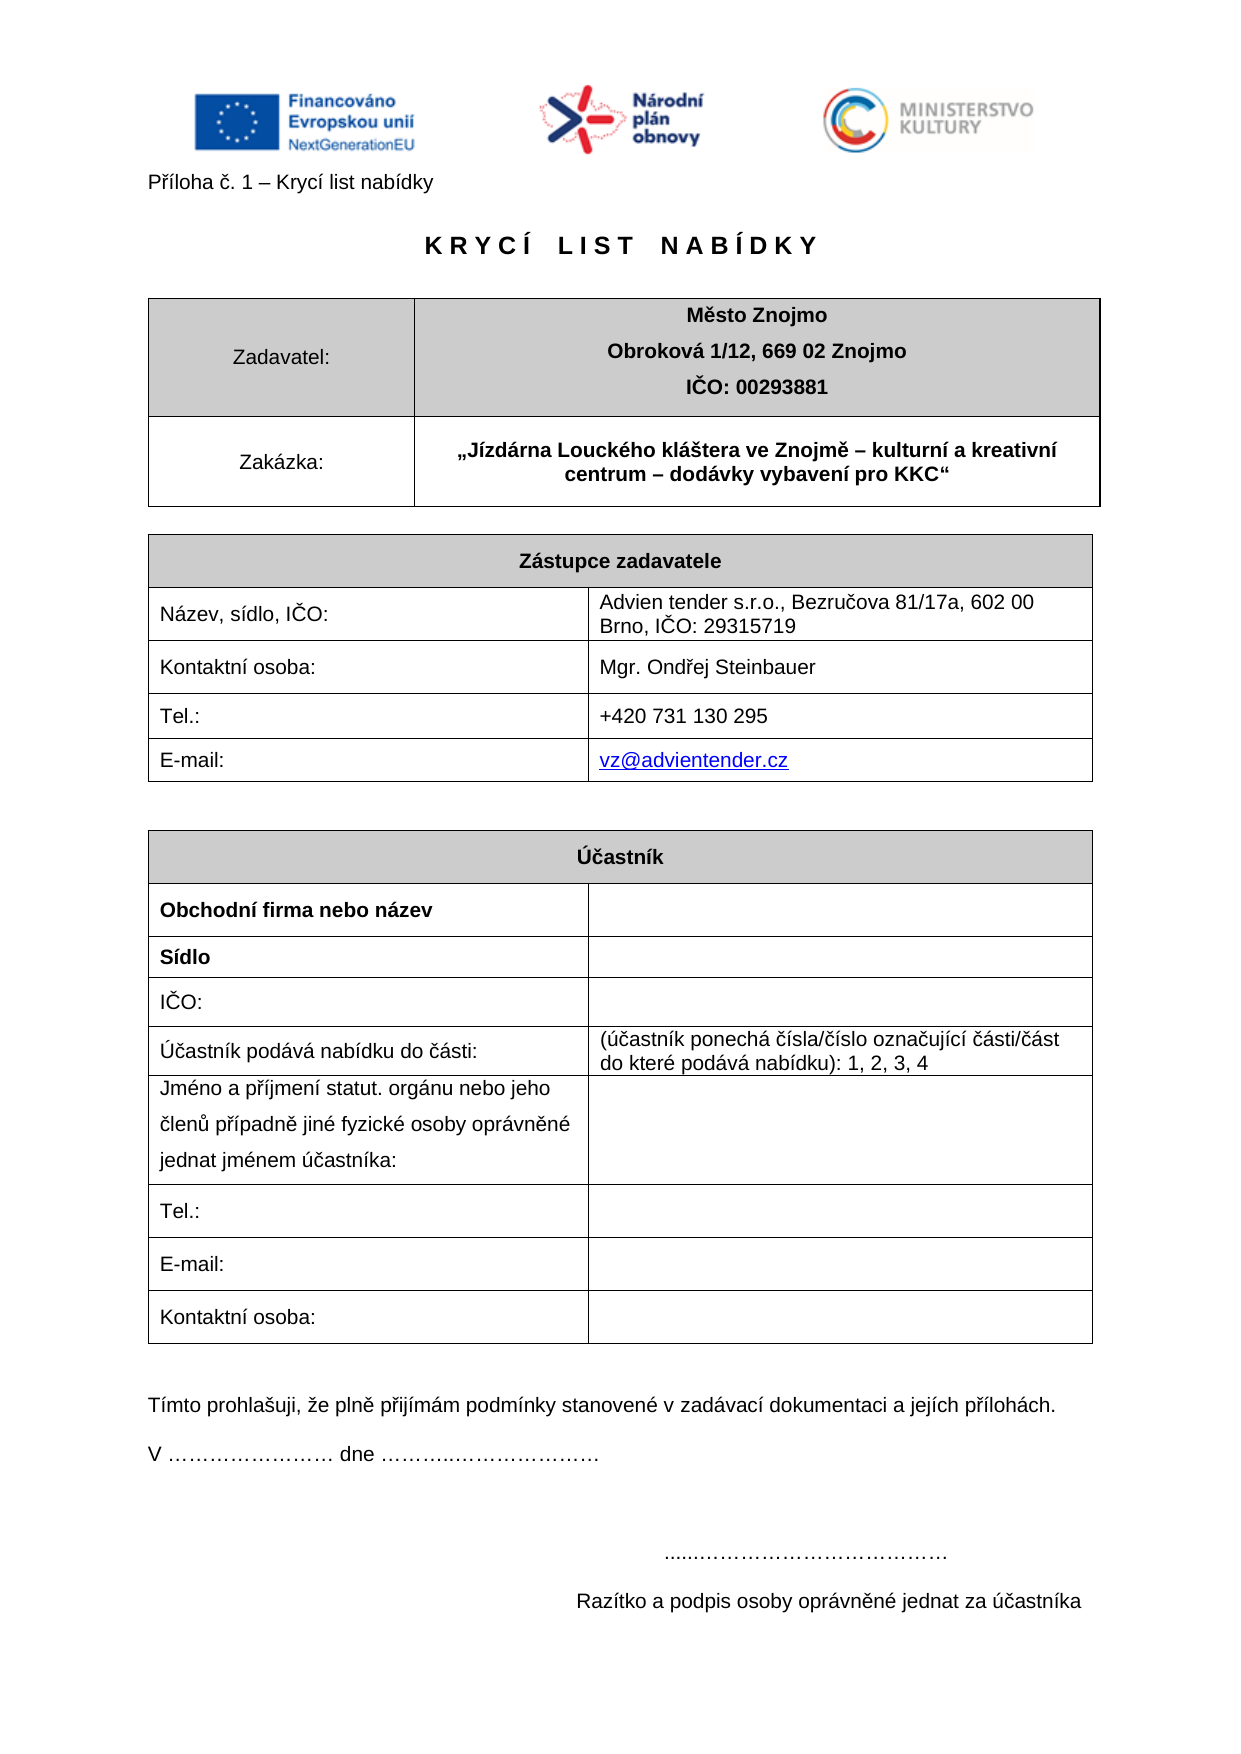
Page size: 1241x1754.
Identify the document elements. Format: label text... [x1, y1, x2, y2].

table_cell E-mail: [149, 739, 588, 781]
table_cell Mgr. Ondřej Steinbauer [589, 641, 1092, 693]
table_cell Název, sídlo, IČO: [149, 588, 588, 640]
table_cell Tel.: [149, 1185, 588, 1237]
table_cell [589, 1291, 1092, 1343]
table_header Zadavatel: [149, 299, 414, 416]
table_cell Advien tender s.r.o., Bezručova 81/17a, 602 00 Brno, IČO: 29315719 [589, 588, 1092, 640]
table_cell [589, 1076, 1092, 1184]
table_cell (účastník ponechá čísla/číslo označující části/část do které podává nabídku): 1, 2, 3, 4 [589, 1027, 1092, 1075]
table_cell Účastník podává nabídku do části: [149, 1027, 588, 1075]
table_cell [589, 884, 1092, 936]
table_header Účastník [149, 831, 1092, 883]
table_cell vz@advientender.cz [589, 739, 1092, 781]
table_cell Kontaktní osoba: [149, 641, 588, 693]
text Razítko a podpis osoby oprávněné jednat za účastníka [576, 1589, 1092, 1613]
text Tímto prohlašuji, že plně přijímám podmínky stanovené v zadávací dokumentaci a jejích přílohách. [148, 1393, 1092, 1417]
table_cell Jméno a příjmení statut. orgánu nebo jeho členů případně jiné fyzické osoby oprávněné jednat jménem účastníka: [149, 1076, 588, 1184]
table_header Město Znojmo Obroková 1/12, 669 02 Znojmo IČO: 00293881 [415, 299, 1099, 416]
table_cell Kontaktní osoba: [149, 1291, 588, 1343]
table_cell [589, 1185, 1092, 1237]
table_cell Zakázka: [149, 417, 414, 506]
table_cell [589, 1238, 1092, 1290]
table_cell Tel.: [149, 694, 588, 737]
table_cell „Jízdárna Louckého kláštera ve Znojmě – kulturní a kreativní centrum – dodávky vybavení pro KKC“ [415, 417, 1099, 506]
table_cell [589, 978, 1092, 1026]
table_cell E-mail: [149, 1238, 588, 1290]
table_header Zástupce zadavatele [149, 535, 1092, 587]
table_cell IČO: [149, 978, 588, 1026]
table_cell Sídlo [149, 937, 588, 977]
picture [147, 62, 1093, 179]
table_cell +420 731 130 295 [589, 694, 1092, 737]
table_cell Obchodní firma nebo název [149, 884, 588, 936]
text V …………………… dne ………..………………… [148, 1442, 1092, 1466]
text ......……………………………… [664, 1540, 1092, 1564]
text K R Y C Í L I S T N A B Í D K Y [148, 231, 1092, 260]
table_cell [589, 937, 1092, 977]
